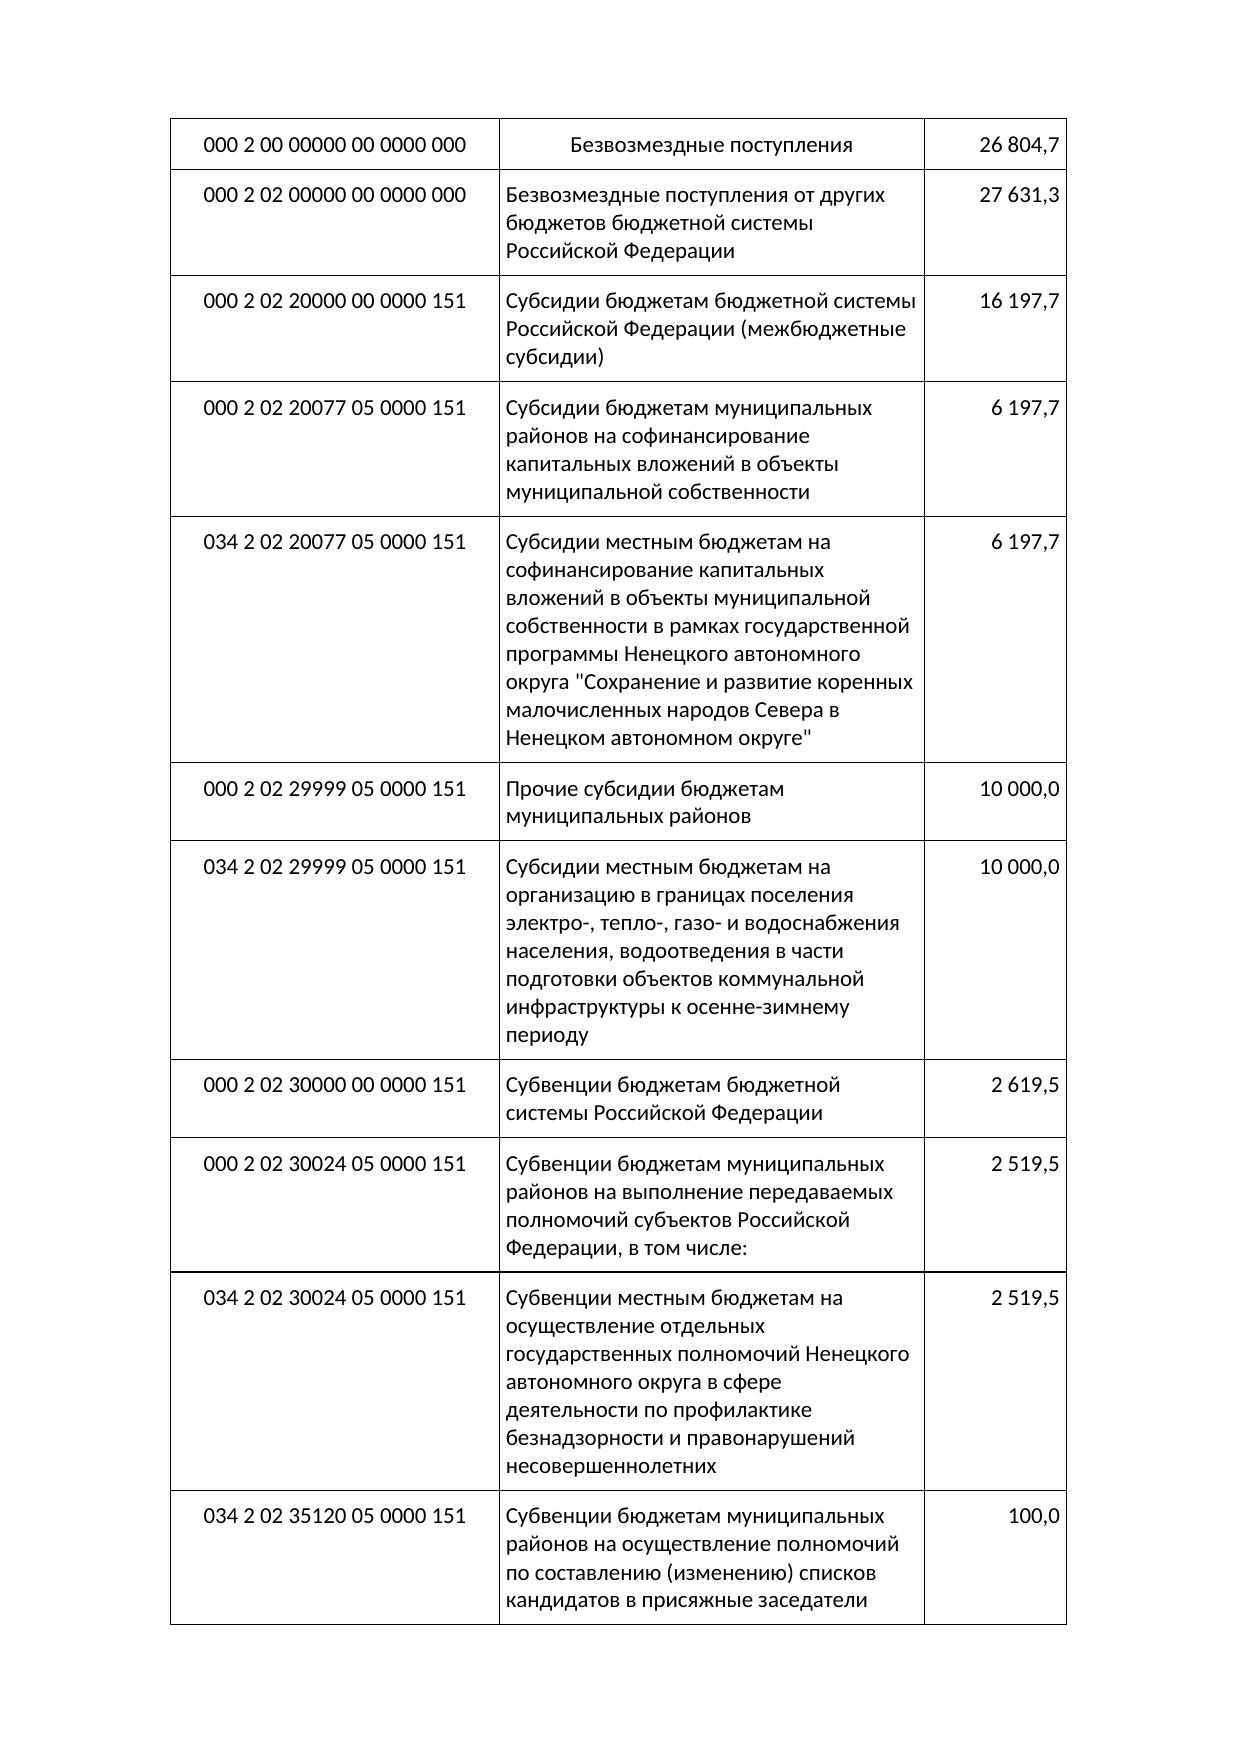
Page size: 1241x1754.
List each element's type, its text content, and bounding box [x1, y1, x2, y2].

table_cell 000 2 02 30000 00 0000 151 [171, 1060, 499, 1137]
table_cell 000 2 02 20000 00 0000 151 [171, 276, 499, 381]
table_cell 000 2 02 20077 05 0000 151 [171, 382, 499, 516]
table_cell Субсидии бюджетам бюджетной системы Российской Федерации (межбюджетные субсидии) [500, 276, 924, 381]
table_cell Субвенции бюджетам муниципальных районов на выполнение передаваемых полномочий субъектов Российской Федерации, в том числе: [500, 1138, 924, 1271]
table_cell Безвозмездные поступления от других бюджетов бюджетной системы Российской Федерации [500, 170, 924, 275]
table_cell Субсидии бюджетам муниципальных районов на софинансирование капитальных вложений в объекты муниципальной собственности [500, 382, 924, 516]
table_cell 26 804,7 [925, 119, 1066, 168]
table_cell 000 2 02 29999 05 0000 151 [171, 763, 499, 840]
table_cell 2 619,5 [925, 1060, 1066, 1137]
table_cell Субвенции местным бюджетам на осуществление отдельных государственных полномочий Ненецкого автономного округа в сфере деятельности по профилактике безнадзорности и правонарушений несовершеннолетних [500, 1273, 924, 1490]
table_cell 000 2 02 00000 00 0000 000 [171, 170, 499, 275]
table_cell Прочие субсидии бюджетам муниципальных районов [500, 763, 924, 840]
table_cell 000 2 00 00000 00 0000 000 [171, 119, 499, 168]
table_cell 2 519,5 [925, 1273, 1066, 1490]
table_cell 2 519,5 [925, 1138, 1066, 1271]
table_cell 000 2 02 30024 05 0000 151 [171, 1138, 499, 1271]
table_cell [500, 1491, 924, 1624]
table_cell Безвозмездные поступления [500, 119, 924, 168]
table_cell 27 631,3 [925, 170, 1066, 275]
table_cell 034 2 02 20077 05 0000 151 [171, 517, 499, 762]
table_cell 6 197,7 [925, 382, 1066, 516]
table_cell 16 197,7 [925, 276, 1066, 381]
table_cell Субвенции бюджетам бюджетной системы Российской Федерации [500, 1060, 924, 1137]
table_cell 100,0 [925, 1491, 1066, 1624]
table_cell 10 000,0 [925, 841, 1066, 1059]
table_cell 10 000,0 [925, 763, 1066, 840]
table_cell 034 2 02 29999 05 0000 151 [171, 841, 499, 1059]
table_cell 034 2 02 30024 05 0000 151 [171, 1273, 499, 1490]
table_cell Субсидии местным бюджетам на организацию в границах поселения электро-, тепло-, газо- и водоснабжения населения, водоотведения в части подготовки объектов коммунальной инфраструктуры к осенне-зимнему периоду [500, 841, 924, 1059]
table_cell 6 197,7 [925, 517, 1066, 762]
table_cell Субсидии местным бюджетам на софинансирование капитальных вложений в объекты муниципальной собственности в рамках государственной программы Ненецкого автономного округа "Сохранение и развитие коренных малочисленных народов Севера в Ненецком автономном округе" [500, 517, 924, 762]
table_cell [171, 1491, 499, 1624]
